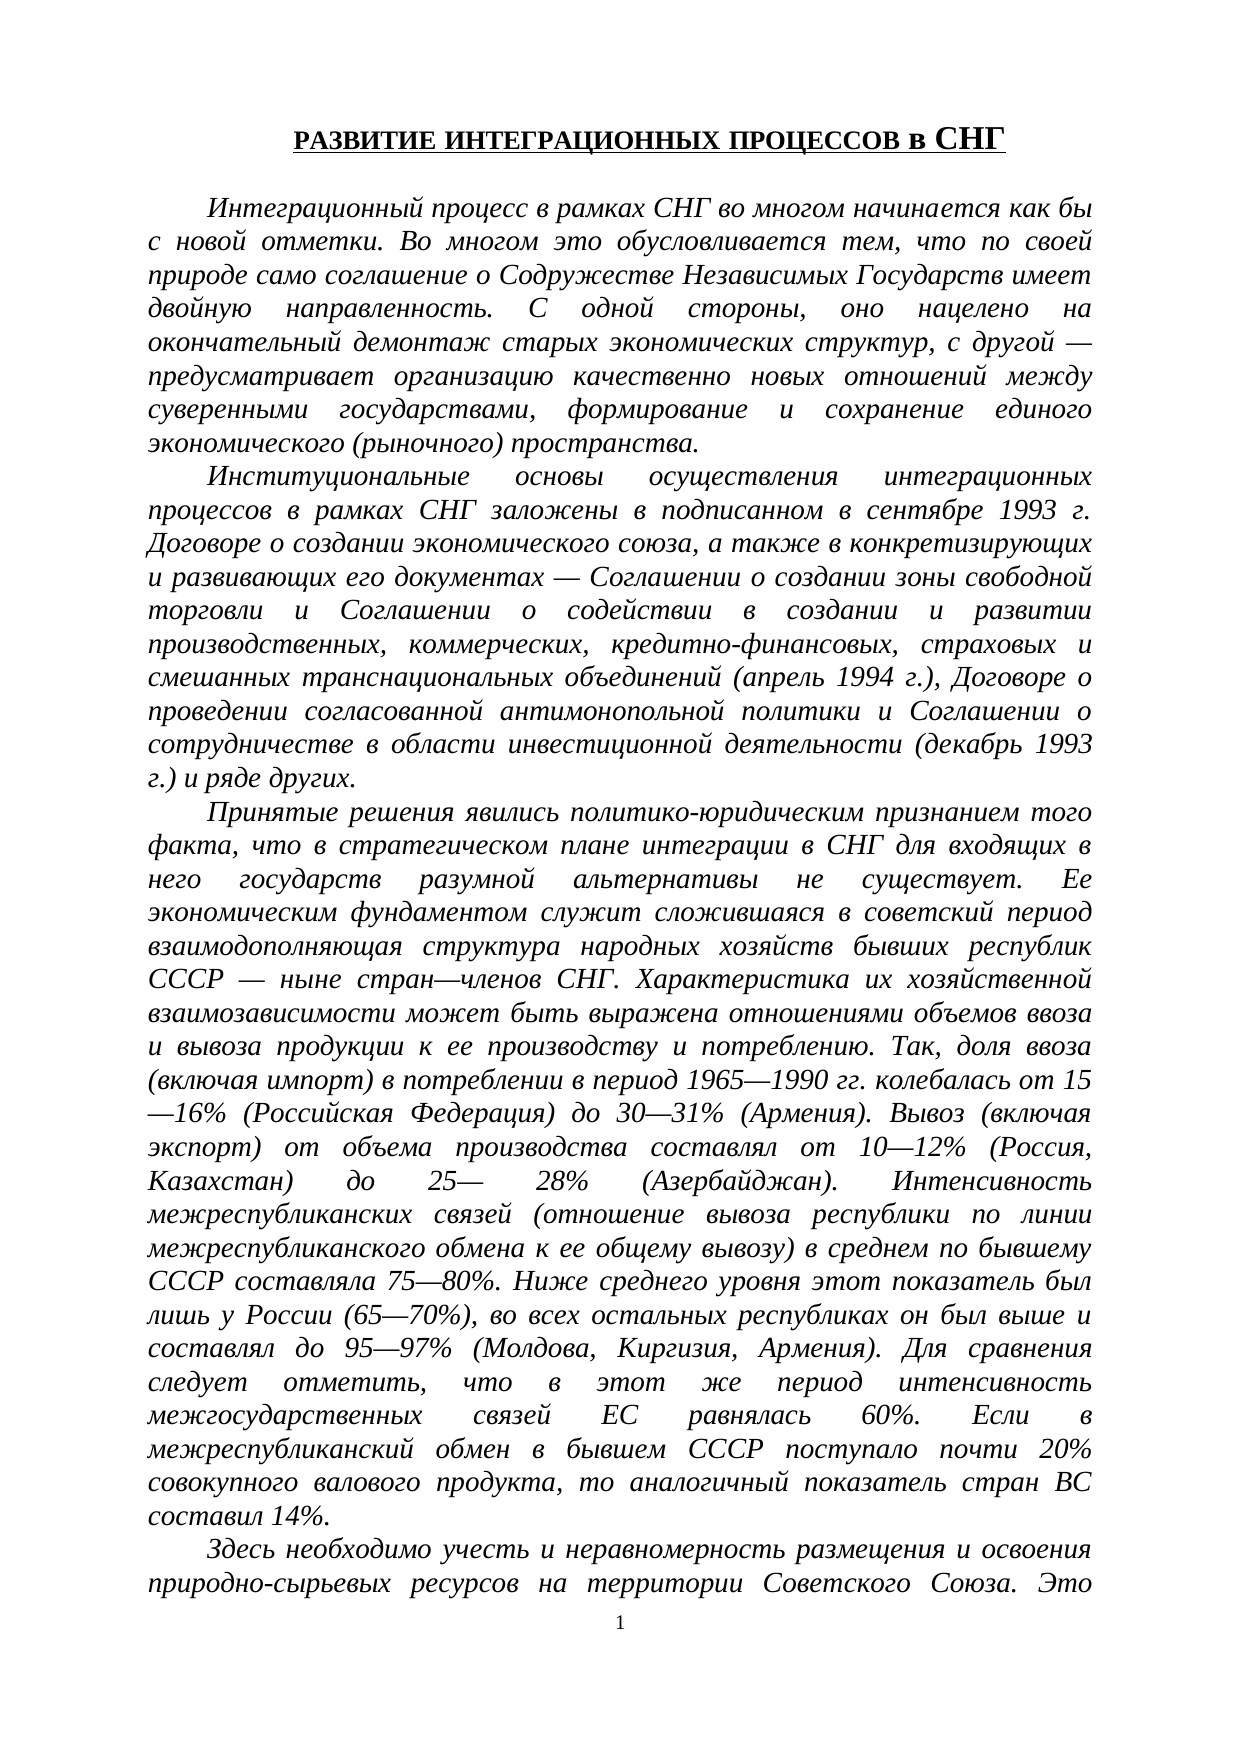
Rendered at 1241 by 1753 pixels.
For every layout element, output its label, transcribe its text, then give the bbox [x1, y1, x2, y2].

text развитие интеграционных процессов в СНГ [148, 118, 1092, 157]
text Принятые решения явились политико-юридическим признанием того факта, что в стратегическом плане интеграции в СНГ для входящих в него государств разумной альтернативы не существует. Ее экономическим фундаментом служит сложившаяся в советский период взаимодополняющая структура народных хозяйств бывших республик СССР — ныне стран—членов СНГ. Характеристика их хозяйственной взаимозависимости может быть выражена отношениями объемов ввоза и вывоза продукции к ее производству и потреблению. Так, доля ввоза (включая импорт) в потреблении в период 1965—1990 гг. колебалась от 15—16% (Российская Федерация) до 30—31% (Армения). Вывоз (включая экспорт) от объема производства составлял от 10—12% (Россия, Казахстан) до 25— 28% (Азербайджан). Интенсивность межреспубликанских связей (отношение вывоза республики по линии межреспубликанского обмена к ее общему вывозу) в среднем по бывшему СССР составляла 75—80%. Ниже среднего уровня этот показатель был лишь у России (65—70%), во всех остальных республиках он был выше и составлял до 95—97% (Молдова, Киргизия, Армения). Для сравнения следует отметить, что в этот же период интенсивность межгосударственных связей ЕС равнялась 60%. Если в межреспубликанский обмен в бывшем СССР поступало почти 20% совокупного валового продукта, то аналогичный показатель стран ВС составил 14%. [148, 794, 1092, 1532]
text Интеграционный процесс в рамках СНГ во многом начинается как бы с новой отметки. Во многом это обусловливается тем, что по своей природе само соглашение о Содружестве Независимых Государств имеет двойную направленность. С одной стороны, оно нацелено на окончательный демонтаж старых экономических структур, с другой — предусматривает организацию качественно новых отношений между суверенными государствами, формирование и сохранение единого экономического (рыночного) пространства. [148, 190, 1092, 458]
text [148, 1532, 1092, 1599]
text Институциональные основы осуществления интеграционных процессов в рамках СНГ заложены в подписанном в сентябре 1993 г. Договоре о создании экономического союза, а также в конкретизирующих и развивающих его документах — Соглашении о создании зоны свободной торговли и Соглашении о содействии в создании и развитии производственных, коммерческих, кредитно-финансовых, страховых и смешанных транснациональных объединений (апрель 1994 г.), Договоре о проведении согласованной антимонопольной политики и Соглашении о сотрудничестве в области инвестиционной деятельности (декабрь 1993 г.) и ряде других. [148, 458, 1092, 794]
